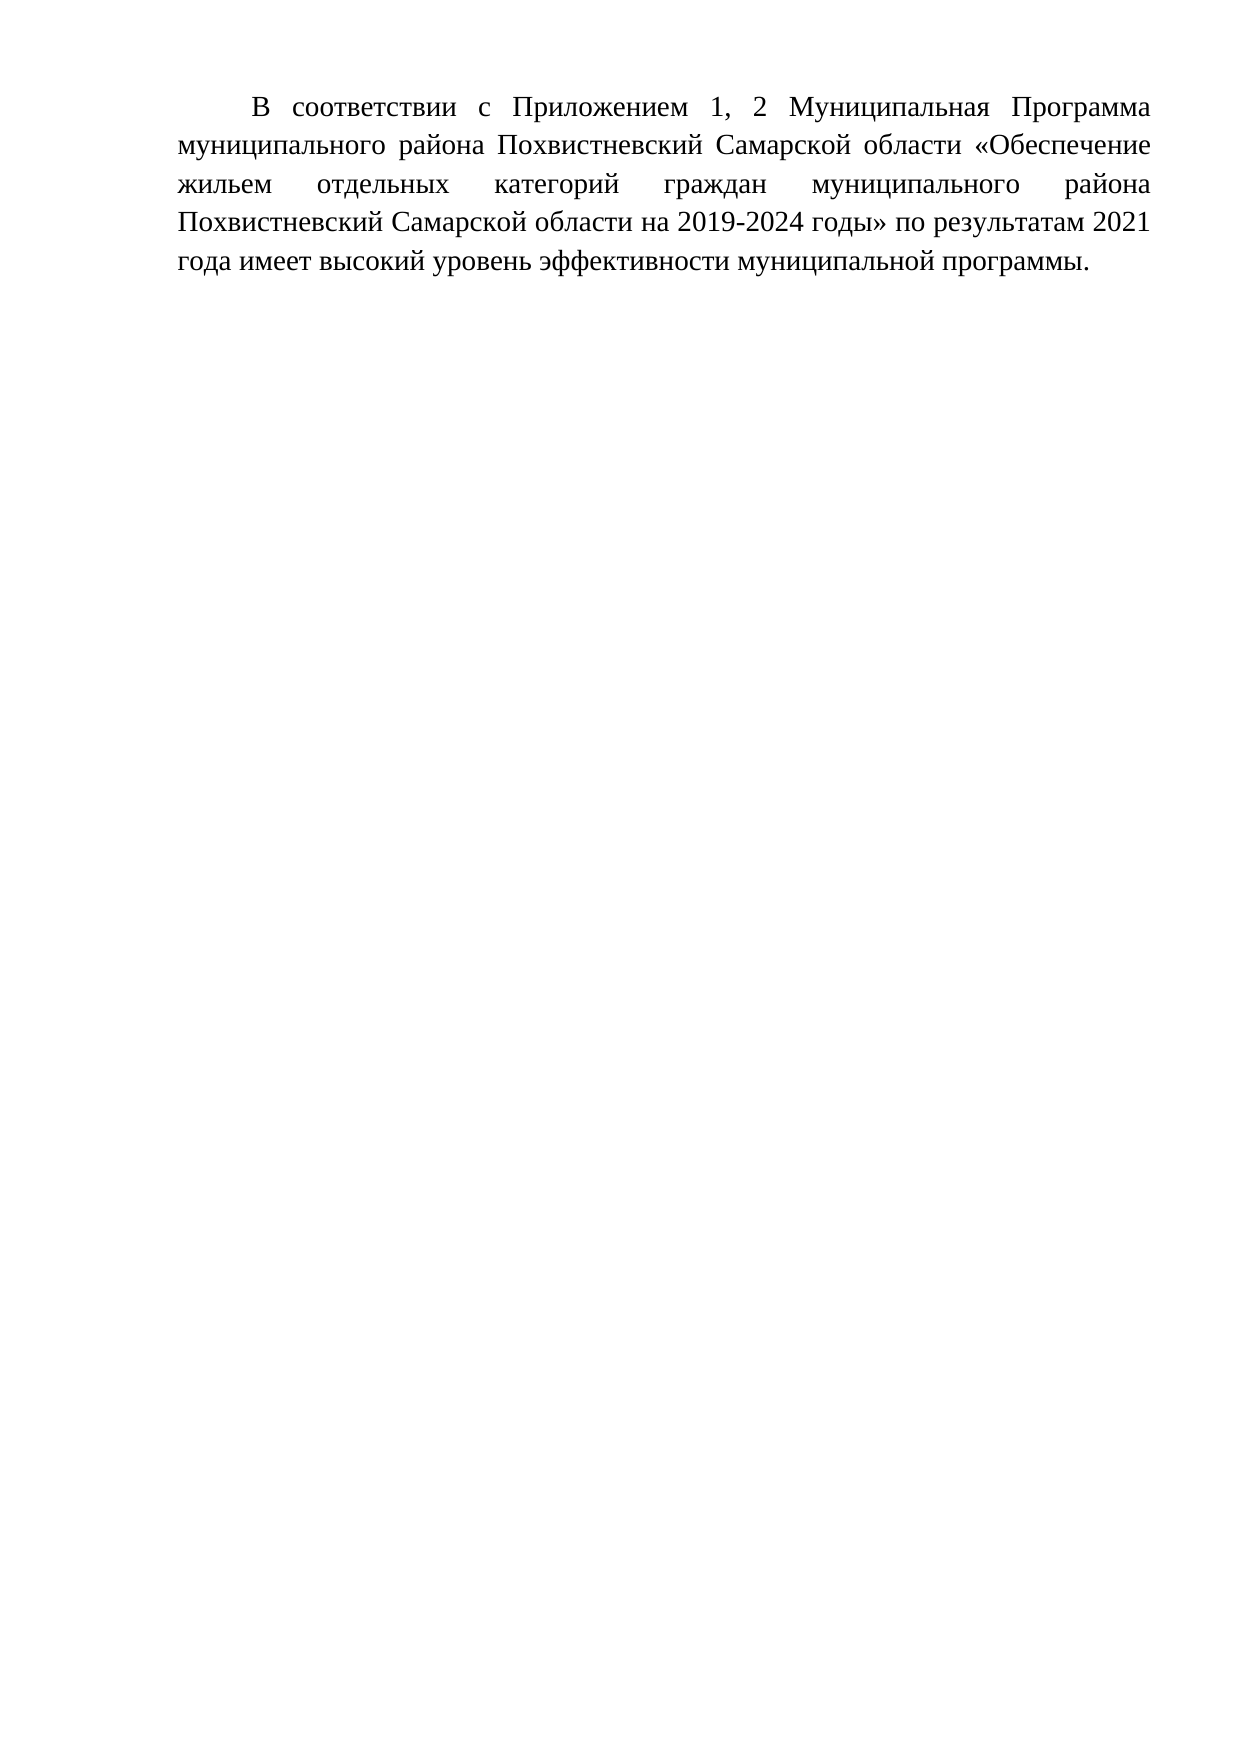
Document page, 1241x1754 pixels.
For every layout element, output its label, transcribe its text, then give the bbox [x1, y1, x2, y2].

text В соответствии с Приложением 1, 2 Муниципальная Программа муниципального района Похвистневский Самарской области «Обеспечение жильем отдельных категорий граждан муниципального района Похвистневский Самарской области на 2019-2024 годы» по результатам 2021 года имеет высокий уровень эффективности муниципальной программы. [177, 89, 1152, 276]
